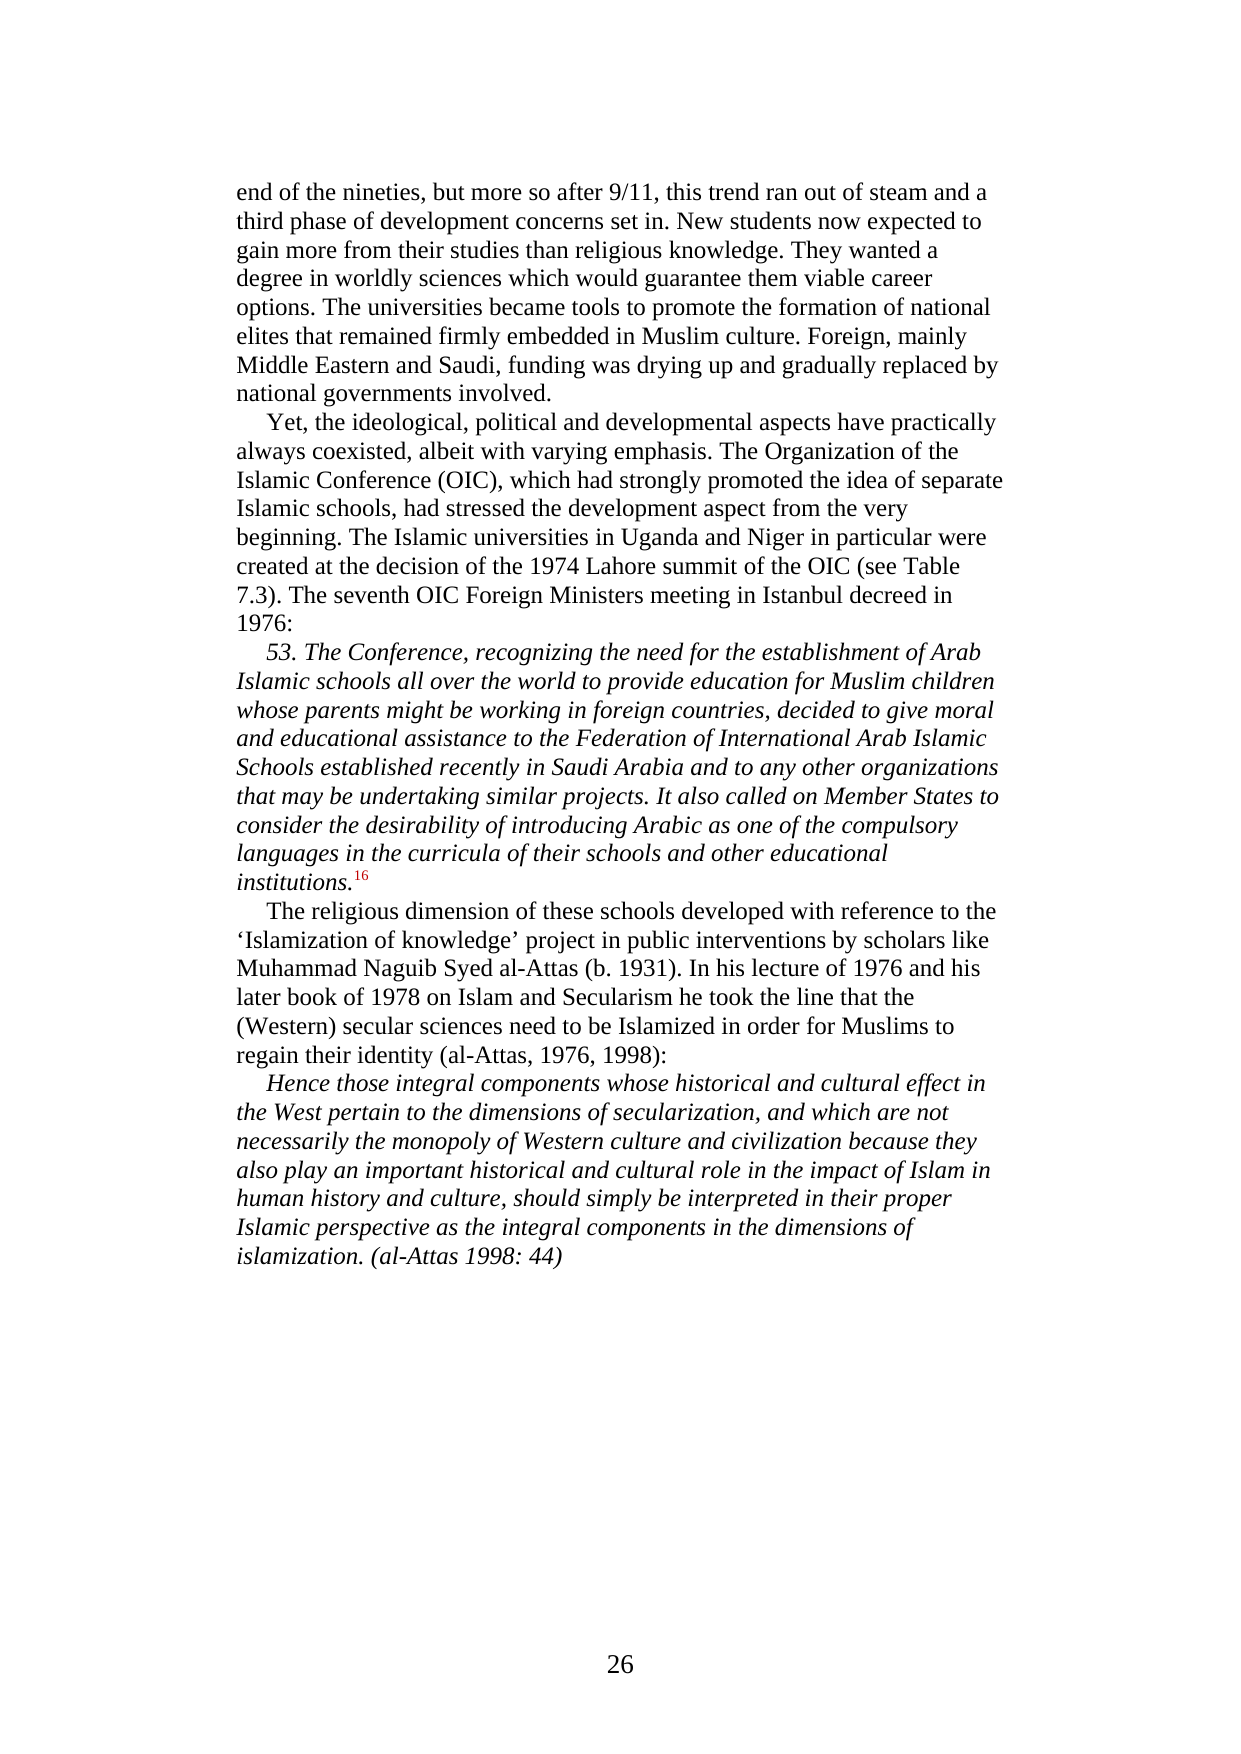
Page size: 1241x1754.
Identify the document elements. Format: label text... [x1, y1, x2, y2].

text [236, 177, 1004, 407]
text Hence those integral components whose historical and cultural effect in the West pertain to the dimensions of secularization, and which are not necessarily the monopoly of Western culture and civilization because they also play an important historical and cultural role in the impact of Islam in human history and culture, should simply be interpreted in their proper Islamic perspective as the integral components in the dimensions of islamization. (al-Attas 1998: 44) [236, 1068, 1004, 1270]
text Yet, the ideological, political and developmental aspects have practically always coexisted, albeit with varying emphasis. The Organization of the Islamic Conference (OIC), which had strongly promoted the idea of separate Islamic schools, had stressed the development aspect from the very beginning. The Islamic universities in Uganda and Niger in particular were created at the decision of the 1974 Lahore summit of the OIC (see Table 7.3). The seventh OIC Foreign Ministers meeting in Istanbul decreed in 1976: [236, 407, 1004, 637]
text 53. The Conference, recognizing the need for the establishment of Arab Islamic schools all over the world to provide education for Muslim children whose parents might be working in foreign countries, decided to give moral and educational assistance to the Federation of International Arab Islamic Schools established recently in Saudi Arabia and to any other organizations that may be undertaking similar projects. It also called on Member States to consider the desirability of introducing Arabic as one of the compulsory languages in the curricula of their schools and other educational institutions.16 [236, 637, 1004, 896]
text The religious dimension of these schools developed with reference to the ‘Islamization of knowledge’ project in public interventions by scholars like Muhammad Naguib Syed al-Attas (b. 1931). In his lecture of 1976 and his later book of 1978 on Islam and Secularism he took the line that the (Western) secular sciences need to be Islamized in order for Muslims to regain their identity (al-Attas, 1976, 1998): [236, 896, 1004, 1068]
